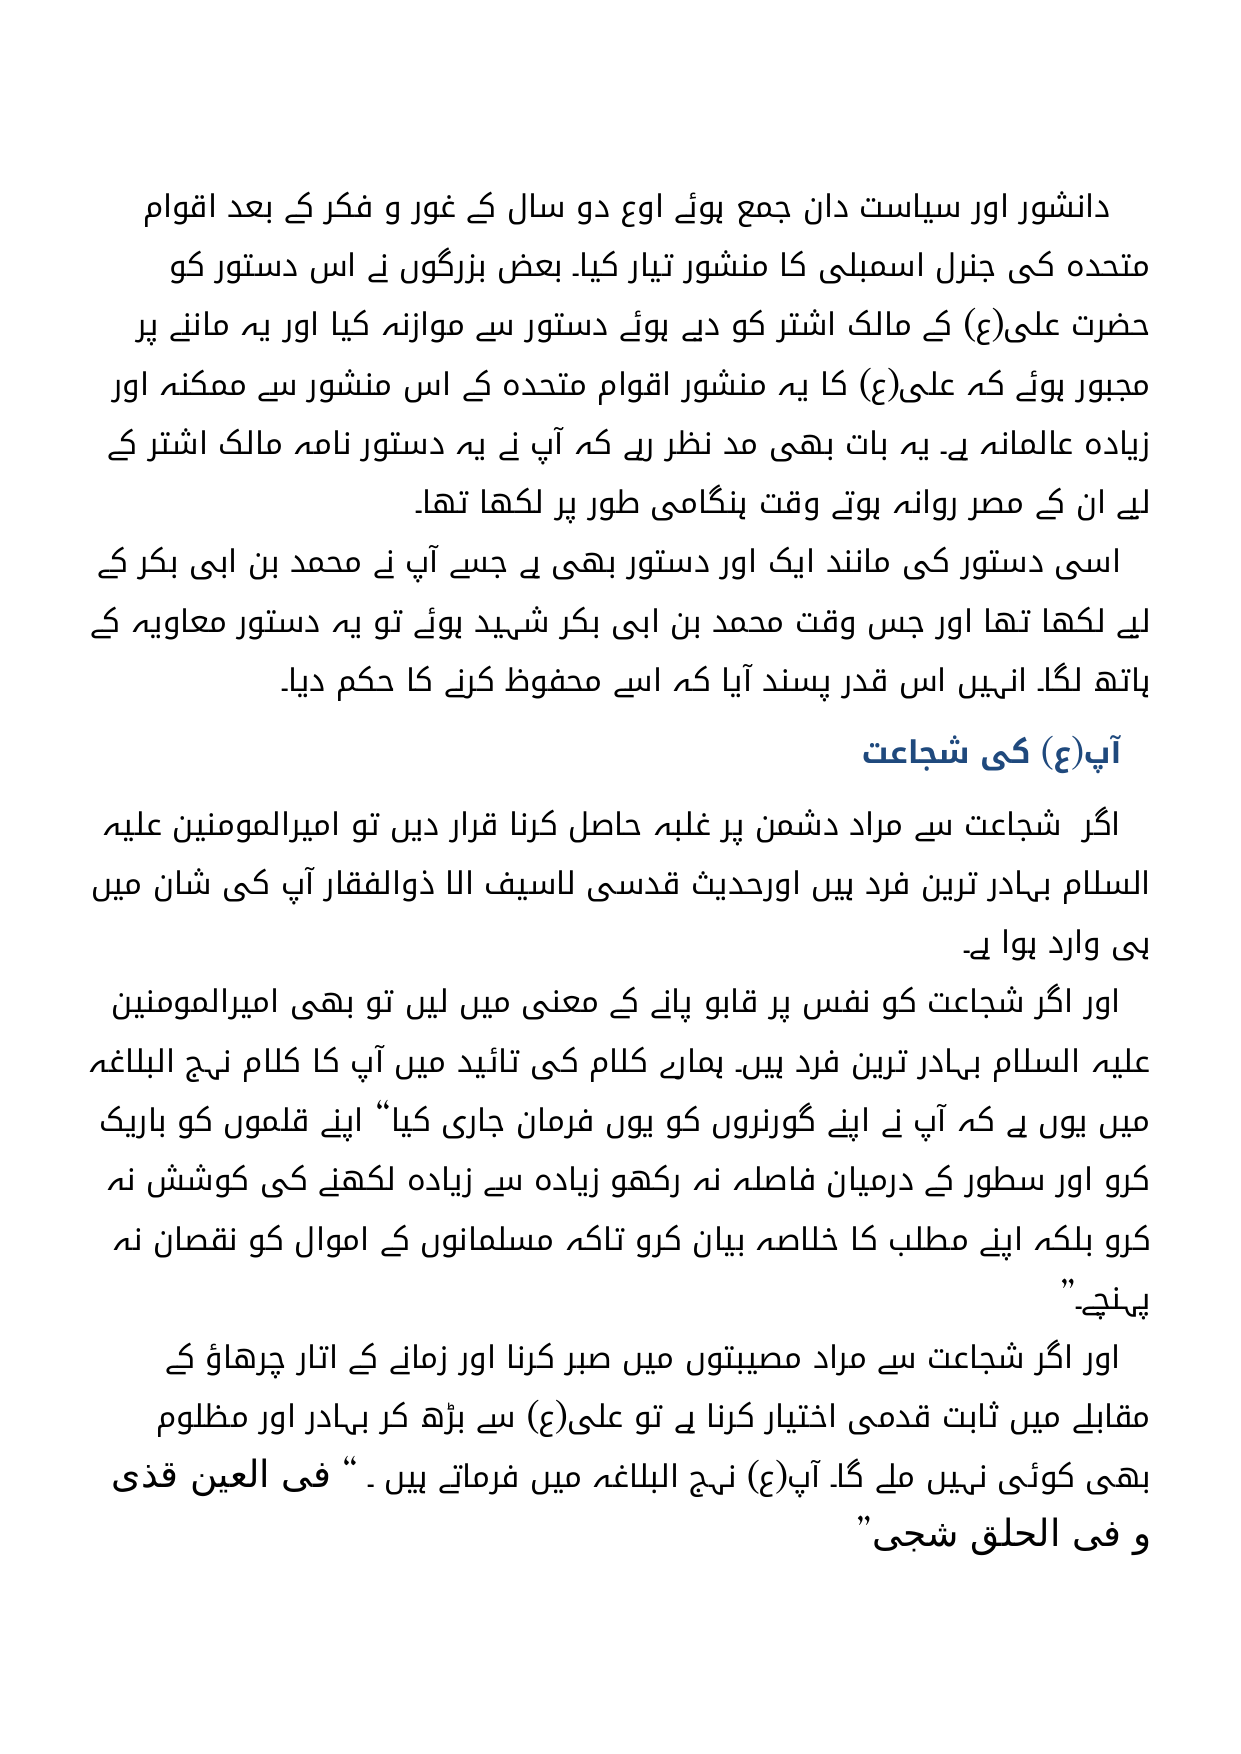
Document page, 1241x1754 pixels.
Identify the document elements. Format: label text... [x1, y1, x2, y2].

text دانشور اور سیاست دان جمع ہوئے اوع دو سال کے غور و فکر کے بعد اقوام متحدہ کی جنرل اسمبلی کا منشور تیار کیا۔ بعض بزرگوں نے اس دستور کو حضرت علی(ع) کے مالک اشتر کو دیے ہوئے دستور سے موازنہ کیا اور یہ ماننے پر مجبور ہوئے کہ علی(ع) کا یہ منشور اقوام متحدہ کے اس منشور سے ممکنہ اور زیادہ عالمانہ ہے۔ یہ بات بھی مد نظر رہے کہ آپ نے یہ دستور نامہ مالک اشتر کے لیے ان کے مصر روانہ ہوتے وقت ہنگامی طور پر لکھا تھا۔ [89, 177, 1152, 533]
text اور اگر شجاعت سے مراد مصیبتوں میں صبر کرنا اور زمانے کے اتار چرھاؤ کے مقابلے میں ثابت قدمی اختیار کرنا ہے تو علی(ع) سے بڑھ کر بہادر اور مظلوم بھی کوئی نہیں ملے گا۔ آپ(ع) نہج البلاغہ میں فرماتے ہیں ۔ “ فی العين قذی و فی الحلق شجی” [89, 1328, 1152, 1565]
text اگر شجاعت سے مراد دشمن پر غلبہ حاصل کرنا قرار دیں تو امیرالمومنین علیہ السلام بہادر ترین فرد ہیں اورحدیث قدسی لاسیف الا ذوالفقار آپ کی شان میں ہی وارد ہوا ہے۔ [89, 795, 1152, 973]
text اور اگر شجاعت کو نفس پر قابو پانے کے معنی میں لیں تو بھی امیرالمومنین علیہ السلام بہادر ترین فرد ہیں۔ ہمارے کلام کی تائید میں آپ کا کلام نہج البلاغہ میں یوں ہے کہ آپ نے اپنے گورنروں کو یوں فرمان جاری کیا“ اپنے قلموں کو باریک کرو اور سطور کے درمیان فاصلہ نہ رکھو زیادہ سے زیادہ لکھنے کی کوشش نہ کرو بلکہ اپنے مطلب کا خلاصہ بیان کرو تاکہ مسلمانوں کے اموال کو نقصان نہ پہنچے۔” [89, 973, 1152, 1328]
subtitle آپ(ع) کی شجاعت [89, 723, 1152, 782]
text اسی دستور کی مانند ایک اور دستور بھی ہے جسے آپ نے محمد بن ابی بکر کے لیے لکھا تھا اور جس وقت محمد بن ابی بکر شہید ہوئے تو یہ دستور معاویہ کے ہاتھ لگا۔ انہیں اس قدر پسند آیا کہ اسے محفوظ کرنے کا حکم دیا۔ [89, 533, 1152, 711]
